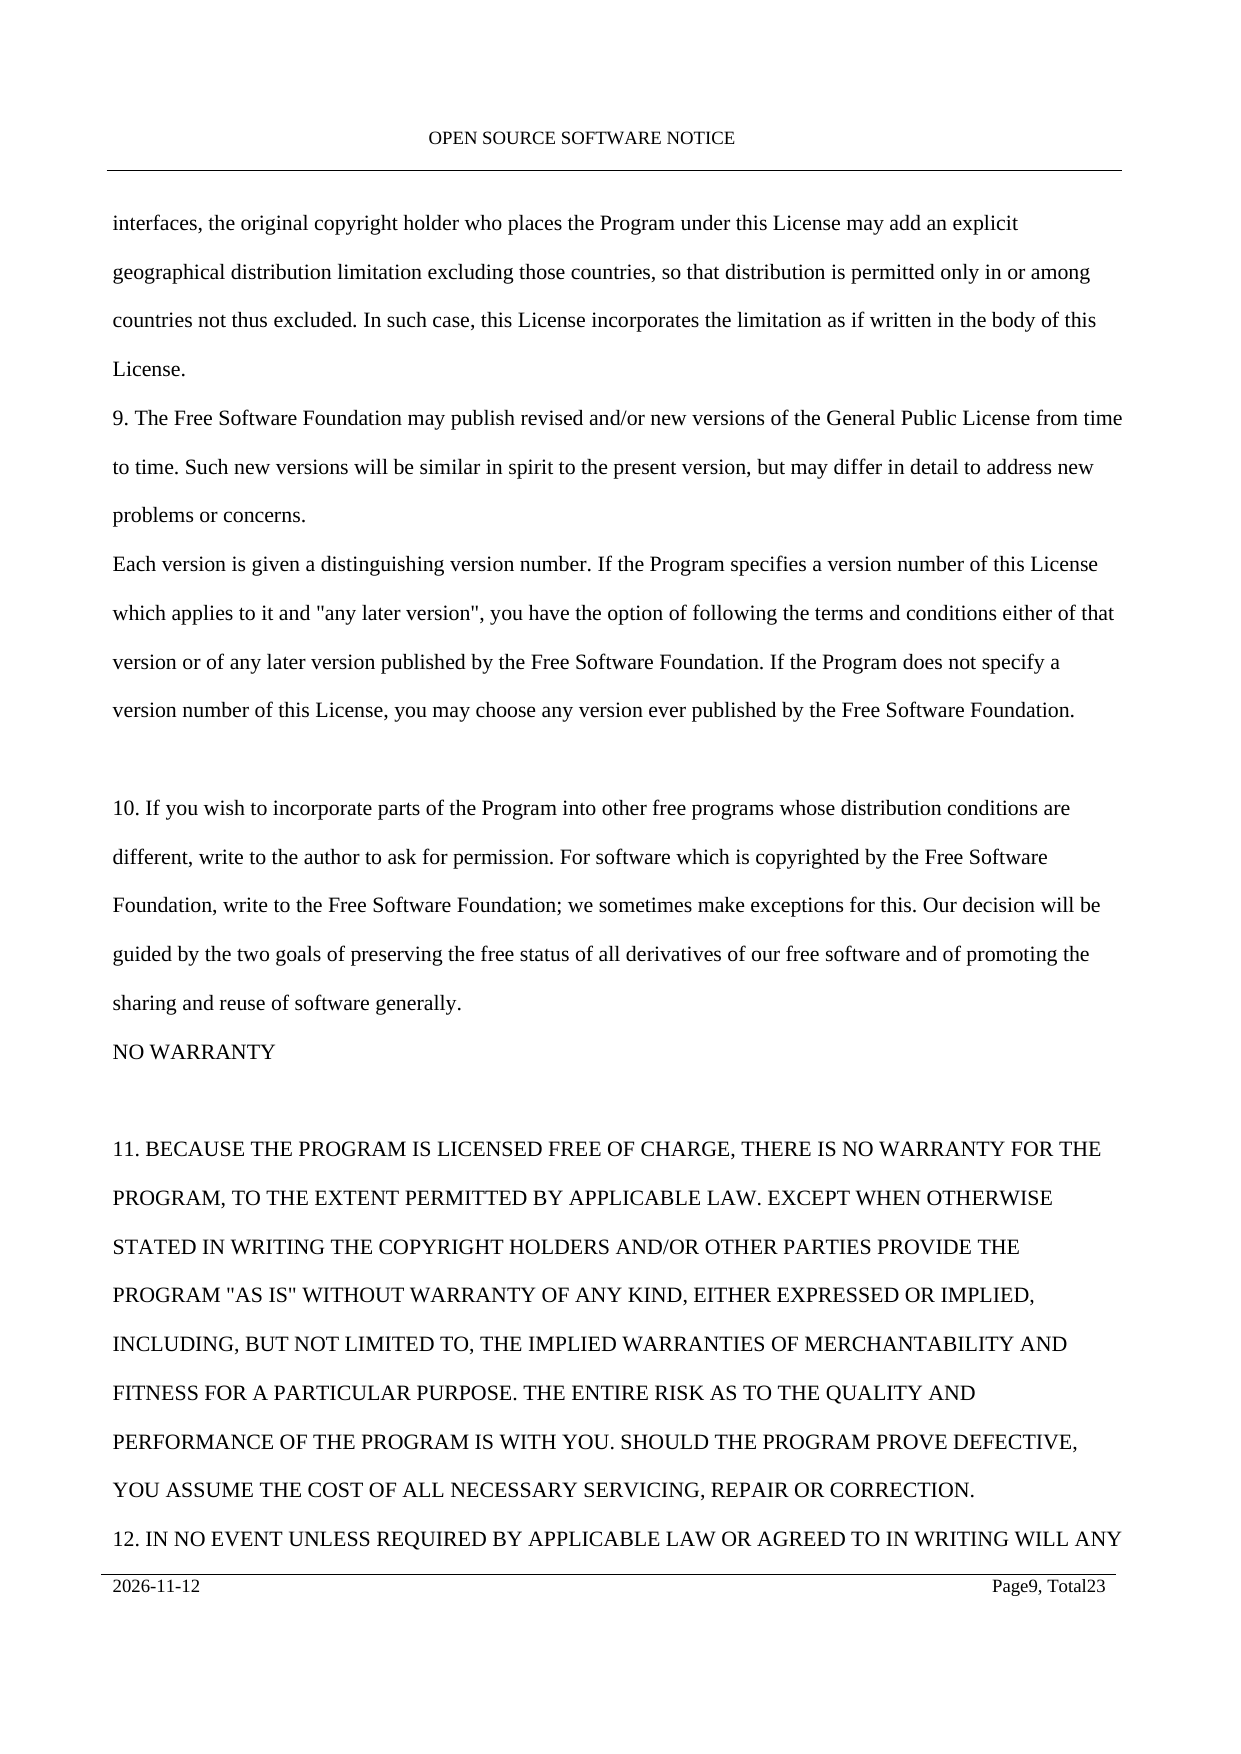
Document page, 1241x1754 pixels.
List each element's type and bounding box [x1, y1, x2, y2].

text [112, 206, 1128, 1555]
